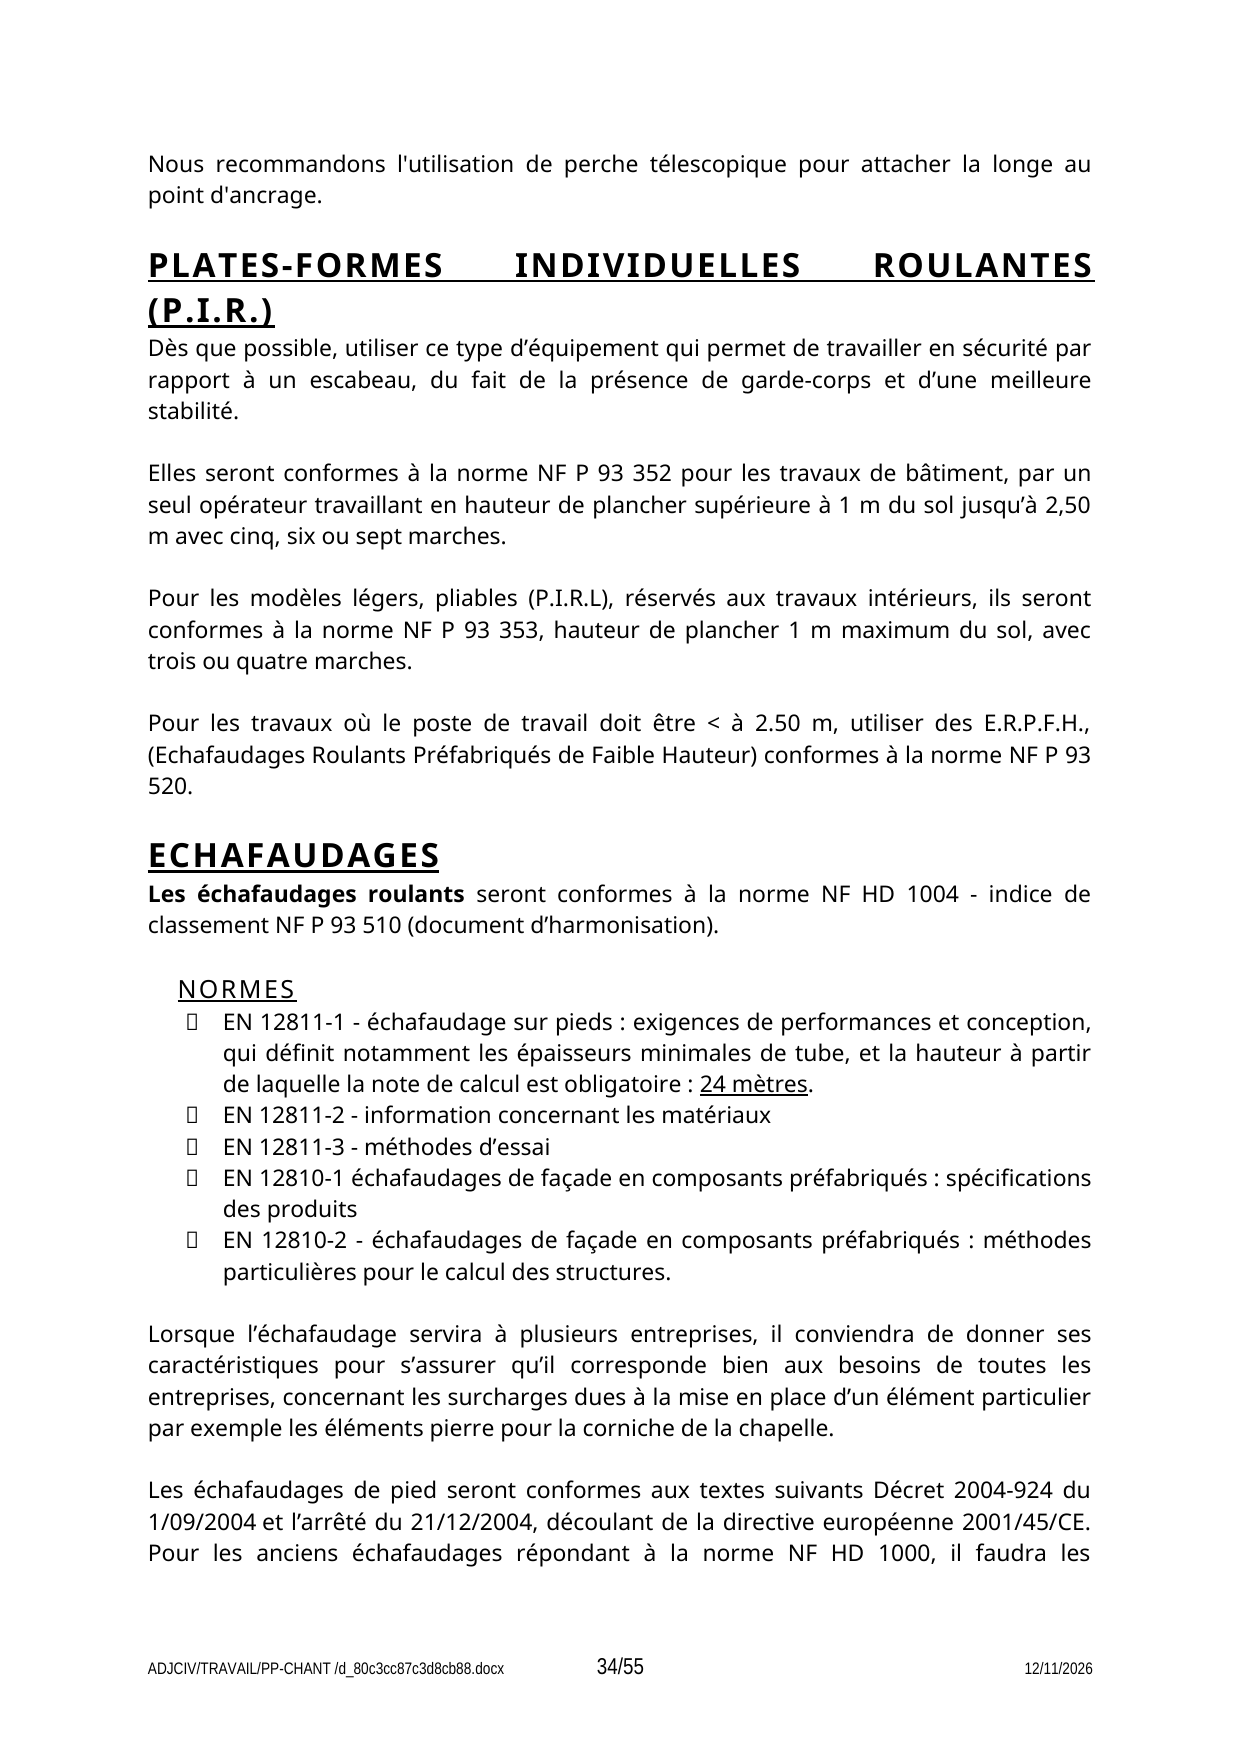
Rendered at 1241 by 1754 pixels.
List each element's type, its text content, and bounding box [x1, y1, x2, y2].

text  EN 12811-1 - échafaudage sur pieds : exigences de performances et conception, qui définit notamment les épaisseurs minimales de tube, et la hauteur à partir de laquelle la note de calcul est obligatoire : 24 mètres. [185, 1006, 1092, 1099]
text Dès que possible, utiliser ce type d’équipement qui permet de travailler en sécurité par rapport à un escabeau, du fait de la présence de garde-corps et d’une meilleure stabilité. [148, 332, 1092, 426]
text Lorsque l’échafaudage servira à plusieurs entreprises, il conviendra de donner ses caractéristiques pour s’assurer qu’il corresponde bien aux besoins de toutes les entreprises, concernant les surcharges dues à la mise en place d’un élément particulier par exemple les éléments pierre pour la corniche de la chapelle. [148, 1318, 1092, 1443]
subtitle normes [177, 971, 1092, 1006]
text Les échafaudages roulants seront conformes à la norme NF HD 1004 - indice de classement NF P 93 510 (document d’harmonisation). [148, 878, 1092, 940]
subtitle Plates-formes individuelles roulantes (P.I.R.) [148, 241, 1092, 280]
text  EN 12810-2 - échafaudages de façade en composants préfabriqués : méthodes particulières pour le calcul des structures. [185, 1224, 1092, 1287]
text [148, 1474, 1092, 1568]
text Pour les modèles légers, pliables (P.I.R.L), réservés aux travaux intérieurs, ils seront conformes à la norme NF P 93 353, hauteur de plancher 1 m maximum du sol, avec trois ou quatre marches. [148, 582, 1092, 676]
text  EN 12811-3 - méthodes d’essai [185, 1131, 1092, 1162]
text  EN 12811-2 - information concernant les matériaux [185, 1099, 1092, 1131]
text  EN 12810-1 échafaudages de façade en composants préfabriqués : spécifications des produits [185, 1162, 1092, 1224]
text Pour les travaux où le poste de travail doit être < à 2.50 m, utiliser des E.R.P.F.H., (Echafaudages Roulants Préfabriqués de Faible Hauteur) conformes à la norme NF P 93 520. [148, 707, 1092, 801]
text Nous recommandons l'utilisation de perche télescopique pour attacher la longe au point d'ancrage. [148, 148, 1092, 210]
subtitle Echafaudages [148, 832, 1092, 878]
text Elles seront conformes à la norme NF P 93 352 pour les travaux de bâtiment, par un seul opérateur travaillant en hauteur de plancher supérieure à 1 m du sol jusqu’à 2,50 m avec cinq, six ou sept marches. [148, 457, 1092, 551]
subtitle Plates-formes individuelles roulantes (P.I.R.) [148, 282, 1092, 332]
